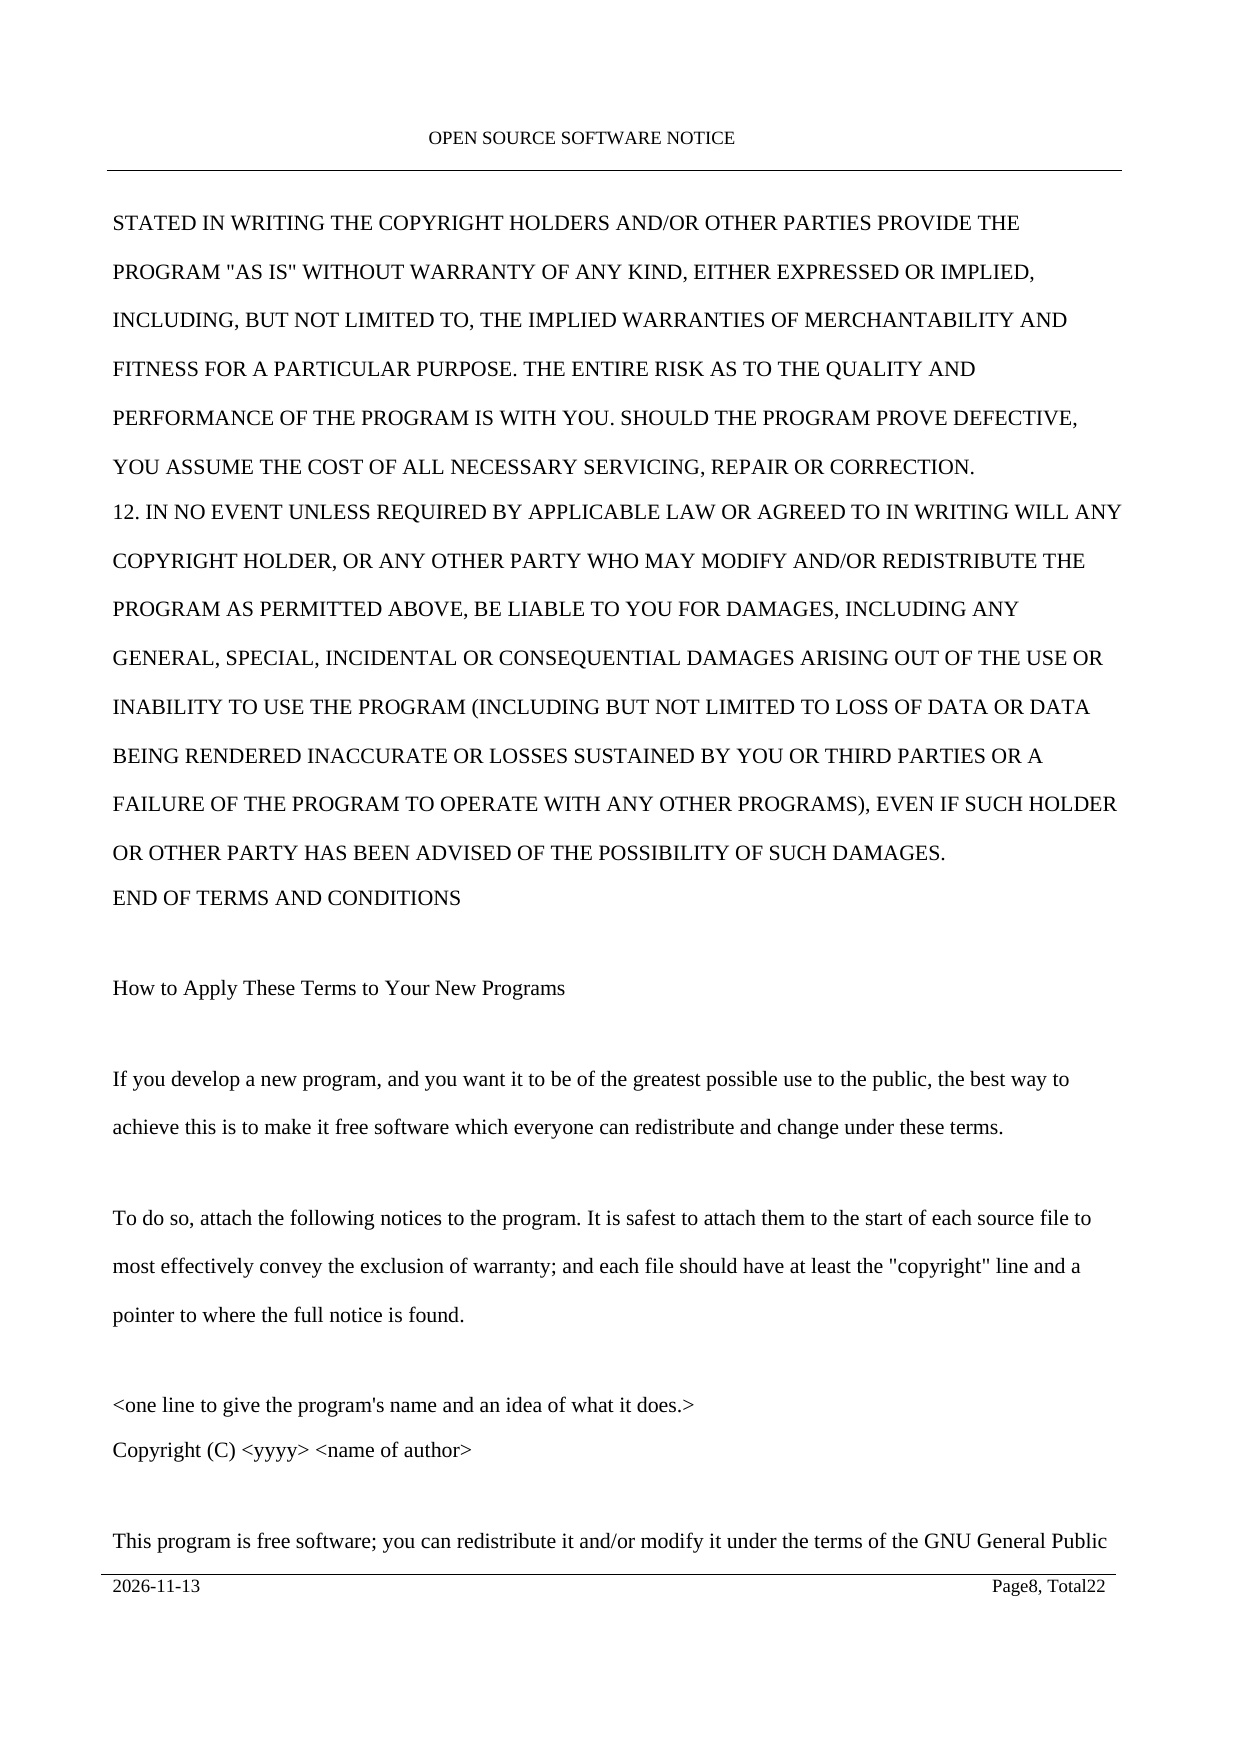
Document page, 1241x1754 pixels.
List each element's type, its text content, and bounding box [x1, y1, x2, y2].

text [112, 206, 1128, 483]
text 12. IN NO EVENT UNLESS REQUIRED BY APPLICABLE LAW OR AGREED TO IN WRITING WILL ANY COPYRIGHT HOLDER, OR ANY OTHER PARTY WHO MAY MODIFY AND/OR REDISTRIBUTE THE PROGRAM AS PERMITTED ABOVE, BE LIABLE TO YOU FOR DAMAGES, INCLUDING ANY GENERAL, SPECIAL, INCIDENTAL OR CONSEQUENTIAL DAMAGES ARISING OUT OF THE USE OR INABILITY TO USE THE PROGRAM (INCLUDING BUT NOT LIMITED TO LOSS OF DATA OR DATA BEING RENDERED INACCURATE OR LOSSES SUSTAINED BY YOU OR THIRD PARTIES OR A FAILURE OF THE PROGRAM TO OPERATE WITH ANY OTHER PROGRAMS), EVEN IF SUCH HOLDER OR OTHER PARTY HAS BEEN ADVISED OF THE POSSIBILITY OF SUCH DAMAGES. [112, 495, 1128, 869]
text To do so, attach the following notices to the program. It is safest to attach them to the start of each source file to most effectively convey the exclusion of warranty; and each file should have at least the "copyright" line and a pointer to where the full notice is found. [112, 1201, 1128, 1331]
text How to Apply These Terms to Your New Programs [112, 972, 1128, 1004]
text Copyright (C) <yyyy> <name of author> [112, 1434, 1128, 1466]
text If you develop a new program, and you want it to be of the greatest possible use to the public, the best way to achieve this is to make it free software which everyone can redistribute and change under these terms. [112, 1062, 1128, 1143]
text <one line to give the program's name and an idea of what it does.> [112, 1389, 1128, 1421]
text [112, 1524, 1128, 1556]
text END OF TERMS AND CONDITIONS [112, 882, 1128, 914]
